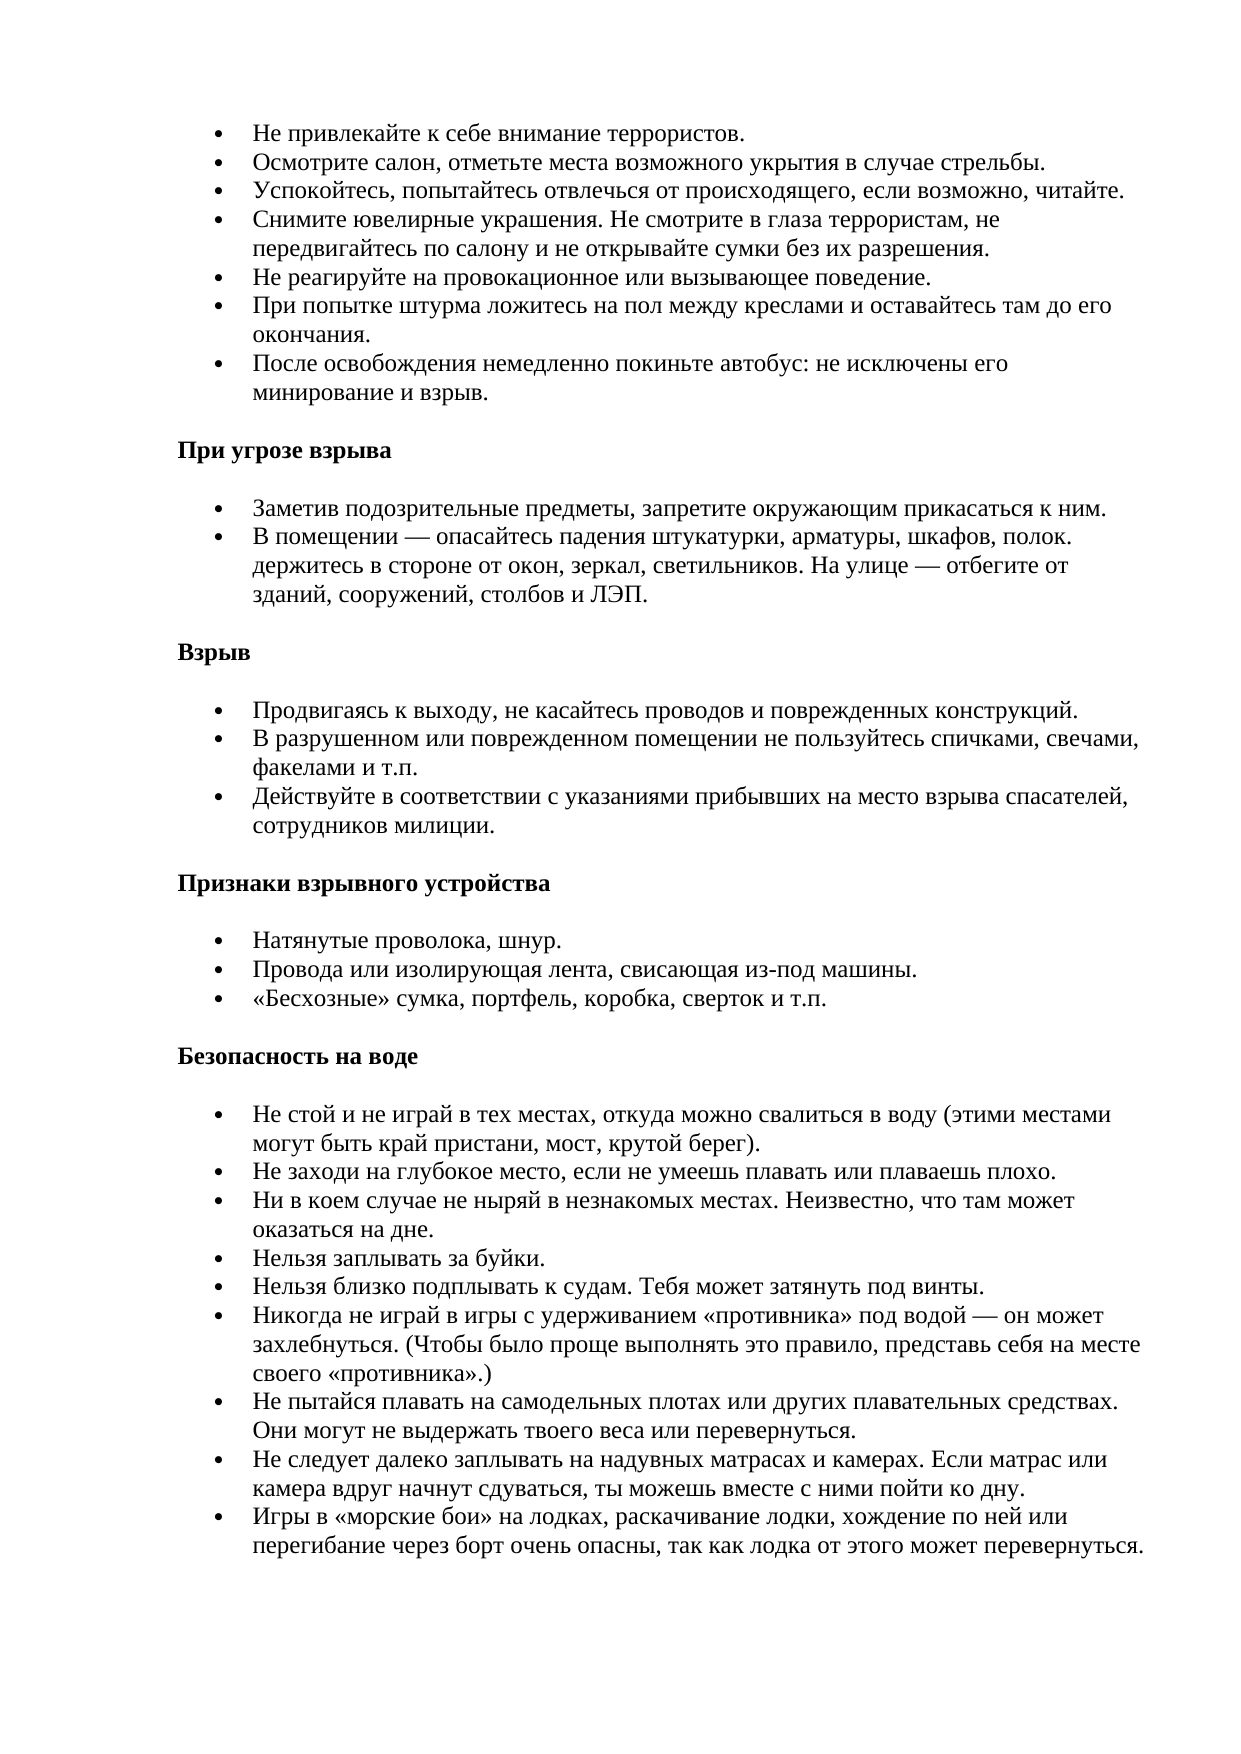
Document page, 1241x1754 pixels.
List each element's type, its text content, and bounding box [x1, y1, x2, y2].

list При попытке штурма ложитесь на пол между креслами и оставайтесь там до его окончания. [215, 291, 1152, 348]
list После освобождения немедленно покиньте автобус: не исключены его минирование и взрыв. [215, 348, 1152, 406]
list Не пытайся плавать на самодельных плотах или других плавательных средствах. Они могут не выдержать твоего веса или перевернуться. [215, 1386, 1152, 1444]
list Действуйте в соответствии с указаниями прибывших на место взрыва спасателей, сотрудников милиции. [215, 781, 1152, 838]
list Продвигаясь к выходу, не касайтесь проводов и поврежденных конструкций. [215, 695, 1152, 723]
list Успокойтесь, попытайтесь отвлечься от происходящего, если возможно, читайте. [215, 176, 1152, 204]
text Взрыв [177, 637, 1152, 666]
text Признаки взрывного устройства [177, 868, 1152, 896]
list Ни в коем случае не ныряй в незнакомых местах. Неизвестно, что там может оказаться на дне. [215, 1185, 1152, 1243]
list Нельзя заплывать за буйки. [215, 1243, 1152, 1271]
text Безопасность на воде [177, 1041, 1152, 1070]
list Игры в «морские бои» на лодках, раскачивание лодки, хождение по ней или перегибание через борт очень опасны, так как лодка от этого может перевернуться. [215, 1501, 1152, 1559]
list Осмотрите салон, отметьте места возможного укрытия в случае стрельбы. [215, 147, 1152, 176]
list Заметив подозрительные предметы, запретите окружающим прикасаться к ним. [215, 493, 1152, 521]
list Не стой и не играй в тех местах, откуда можно свалиться в воду (этими местами могут быть край пристани, мост, крутой берег). [215, 1099, 1152, 1156]
list Нельзя близко подплывать к судам. Тебя может затянуть под винты. [215, 1271, 1152, 1300]
list Провода или изолирующая лента, свисающая из-под машины. [215, 954, 1152, 983]
list Натянутые проволока, шнур. [215, 926, 1152, 954]
list Не реагируйте на провокационное или вызывающее поведение. [215, 262, 1152, 291]
list Не заходи на глубокое место, если не умеешь плавать или плаваешь плохо. [215, 1156, 1152, 1185]
list Снимите ювелирные украшения. Не смотрите в глаза террористам, не передвигайтесь по салону и не открывайте сумки без их разрешения. [215, 204, 1152, 262]
list «Бесхозные» сумка, портфель, коробка, сверток и т.п. [215, 983, 1152, 1012]
text При угрозе взрыва [177, 435, 1152, 463]
list Не следует далеко заплывать на надувных матрасах и камерах. Если матрас или камера вдруг начнут сдуваться, ты можешь вместе с ними пойти ко дну. [215, 1444, 1152, 1501]
list В разрушенном или поврежденном помещении не пользуйтесь спичками, свечами, факелами и т.п. [215, 723, 1152, 781]
list В помещении — опасайтесь падения штукатурки, арматуры, шкафов, полок. держитесь в стороне от окон, зеркал, светильников. На улице — отбегите от зданий, сооружений, столбов и ЛЭП. [215, 521, 1152, 608]
list Никогда не играй в игры с удерживанием «противника» под водой — он может захлебнуться. (Чтобы было проще выполнять это правило, представь себя на месте своего «противника».) [215, 1300, 1152, 1386]
list Не привлекайте к себе внимание террористов. [215, 118, 1152, 147]
